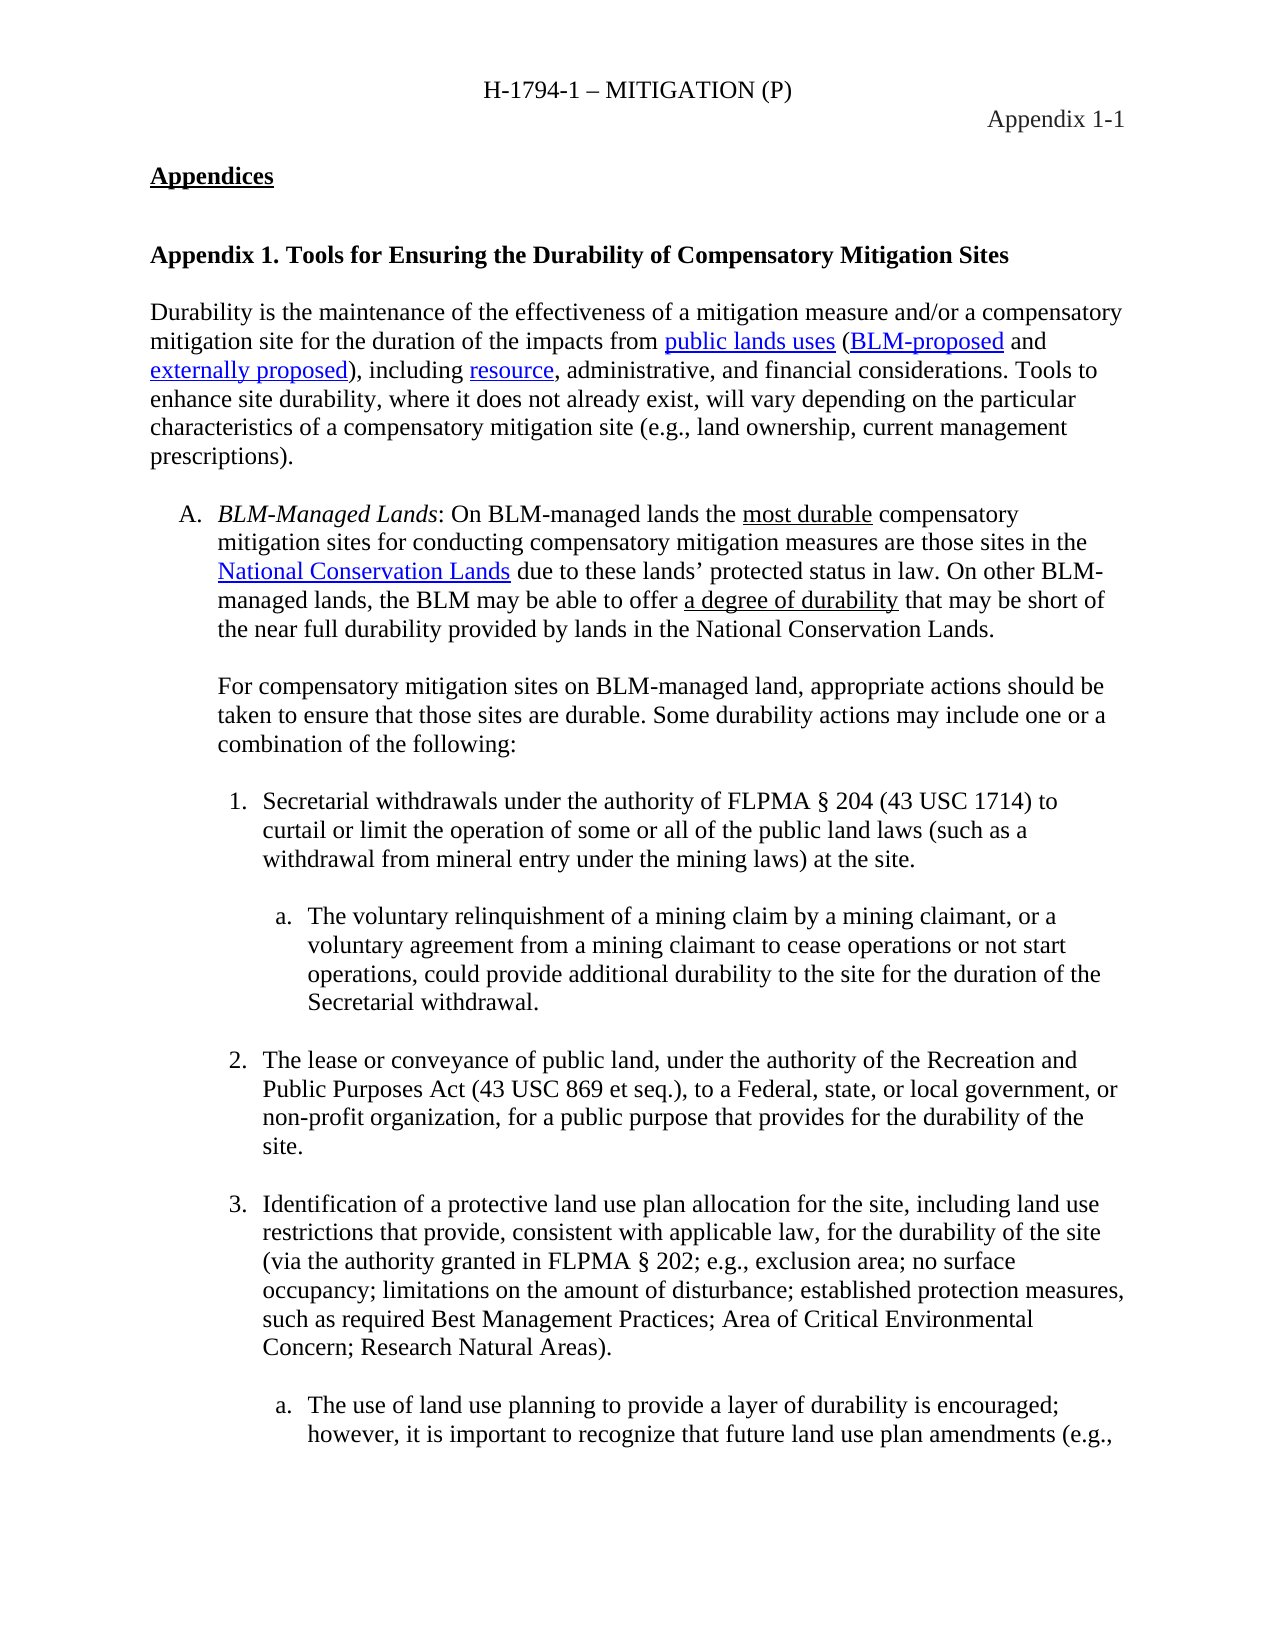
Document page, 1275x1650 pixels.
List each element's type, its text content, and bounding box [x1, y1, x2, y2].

subtitle Appendix 1. Tools for Ensuring the Durability of Compensatory Mitigation Sites [150, 240, 1125, 269]
list Secretarial withdrawals under the authority of FLPMA § 204 (43 USC 1714) to curtail or limit the operation of some or all of the public land laws (such as a withdrawal from mineral entry under the mining laws) at the site. [247, 786, 1125, 872]
list The lease or conveyance of public land, under the authority of the Recreation and Public Purposes Act (43 USC 869 et seq.), to a Federal, state, or local government, or non-profit organization, for a public purpose that provides for the durability of the site. [247, 1045, 1125, 1160]
list The voluntary relinquishment of a mining claim by a mining claimant, or a voluntary agreement from a mining claimant to cease operations or not start operations, could provide additional durability to the site for the duration of the Secretarial withdrawal. [292, 901, 1125, 1016]
list BLM-Managed Lands: On BLM-managed lands the most durable compensatory mitigation sites for conducting compensatory mitigation measures are those sites in the National Conservation Lands due to these lands’ protected status in law. On other BLM-managed lands, the BLM may be able to offer a degree of durability that may be short of the near full durability provided by lands in the National Conservation Lands. [202, 499, 1125, 642]
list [292, 1390, 1125, 1447]
list For compensatory mitigation sites on BLM-managed land, appropriate actions should be taken to ensure that those sites are durable. Some durability actions may include one or a combination of the following: [217, 671, 1125, 757]
list Identification of a protective land use plan allocation for the site, including land use restrictions that provide, consistent with applicable law, for the durability of the site (via the authority granted in FLPMA § 202; e.g., exclusion area; no surface occupancy; limitations on the amount of disturbance; established protection measures, such as required Best Management Practices; Area of Critical Environmental Concern; Research Natural Areas). [247, 1189, 1125, 1361]
text Appendices [150, 161, 1125, 190]
text Durability is the maintenance of the effectiveness of a mitigation measure and/or a compensatory mitigation site for the duration of the impacts from public lands uses (BLM-proposed and externally proposed), including resource, administrative, and financial considerations. Tools to enhance site durability, where it does not already exist, will vary depending on the particular characteristics of a compensatory mitigation site (e.g., land ownership, current management prescriptions). [150, 297, 1125, 470]
